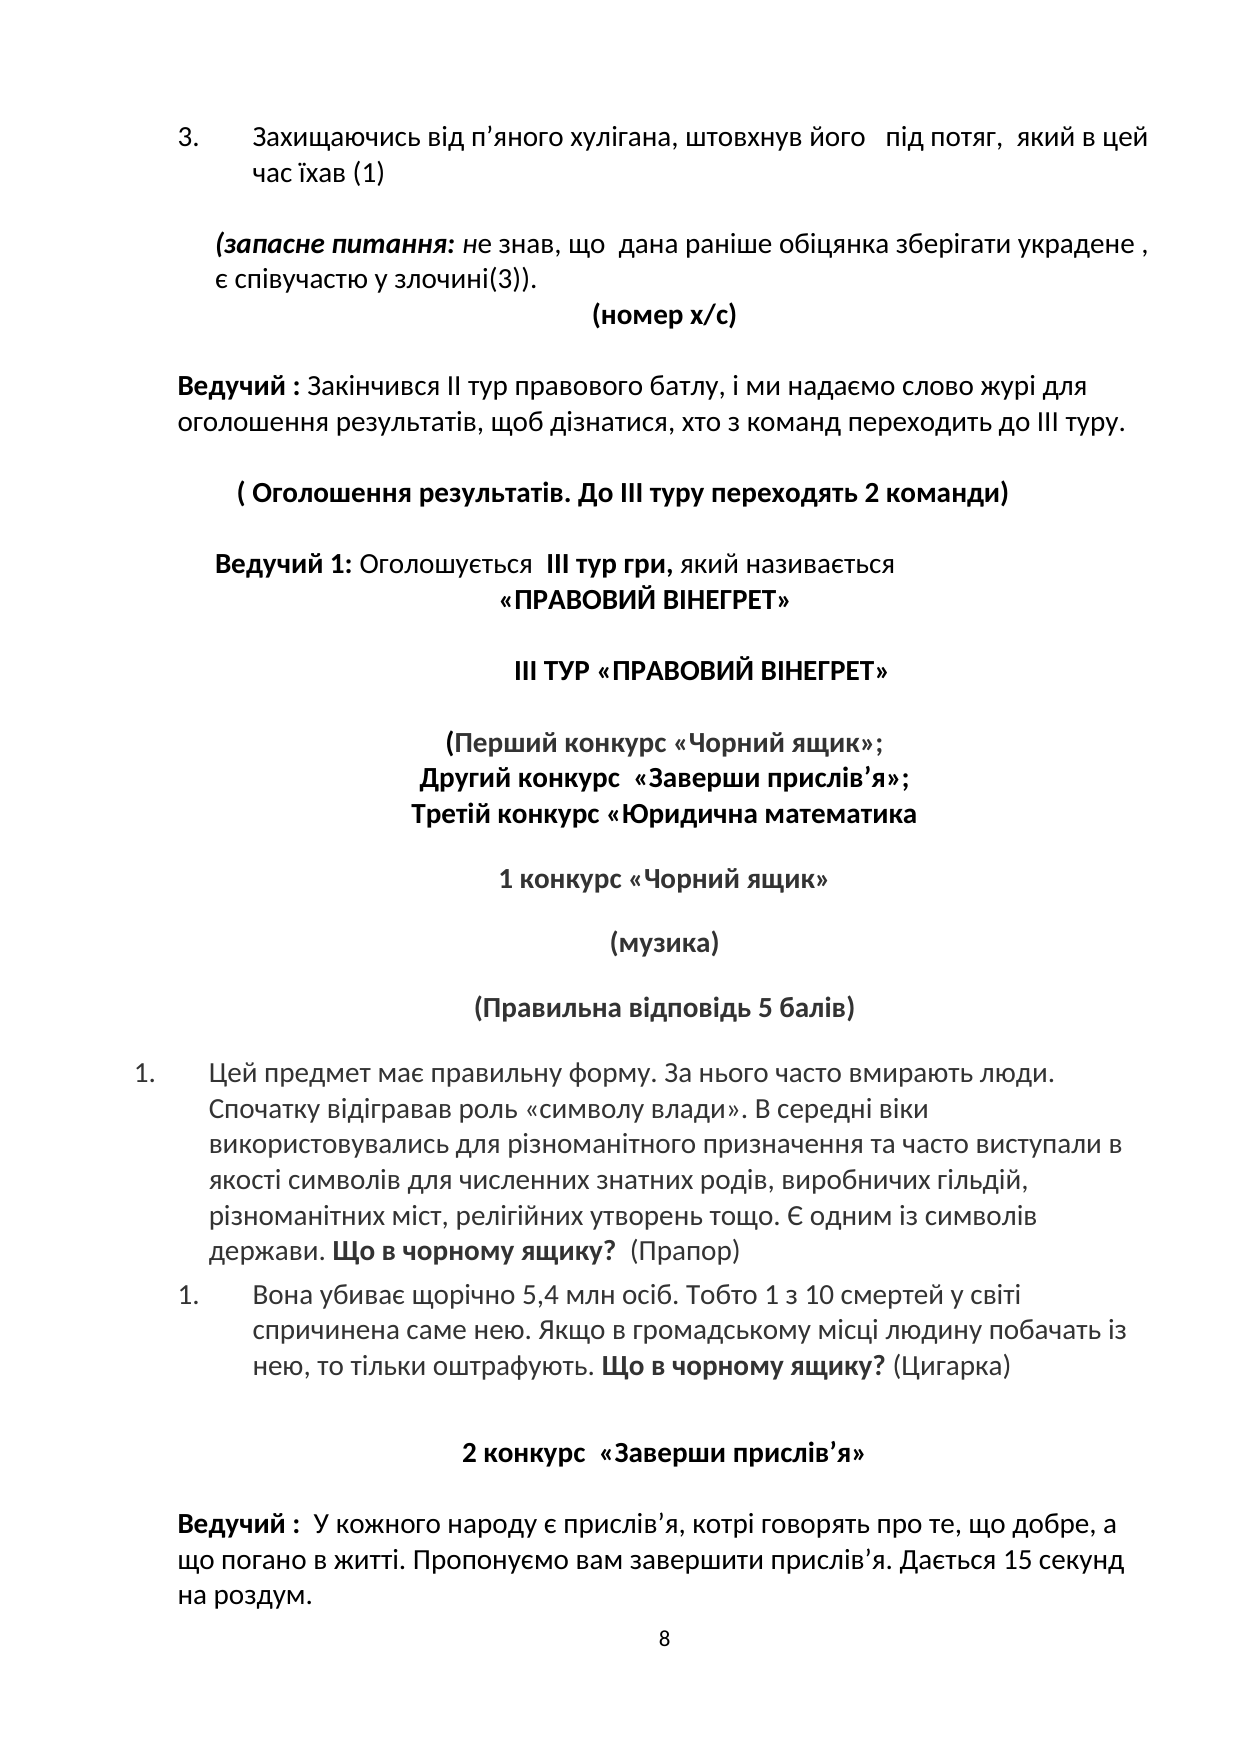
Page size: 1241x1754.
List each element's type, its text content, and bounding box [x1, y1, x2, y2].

list Захищаючись від п’яного хулігана, штовхнув його під потяг, який в цей час їхав (1) [177, 118, 1152, 189]
list Цей предмет має правильну форму. За нього часто вмирають люди. Спочатку відігравав роль «символу влади». В середні віки використовувались для різноманітного призначення та часто виступали в якості символів для численних знатних родів, виробничих гільдій, різноманітних міст, релігійних утворень тощо. Є одним із символів держави. Що в чорному ящику? (Прапор) [133, 1054, 1152, 1268]
text 2 конкурс «Заверши прислів’я» [177, 1434, 1152, 1469]
text Ведучий : У кожного народу є прислів’я, котрі говорять про те, що добре, а що погано в житті. Пропонуємо вам завершити прислів’я. Дається 15 секунд на роздум. [177, 1505, 1152, 1612]
text Другий конкурс «Заверши прислів’я»; [177, 759, 1152, 795]
text «ПРАВОВИЙ ВІНЕГРЕТ» [215, 581, 1152, 617]
text (Правильна відповідь 5 балів) [177, 989, 1152, 1025]
text Третій конкурс «Юридична математика [177, 795, 1152, 831]
text Ведучий 1: Оголошується ІІІ тур гри, який називається [215, 546, 1152, 581]
text Ведучий : Закінчився ІІ тур правового батлу, і ми надаємо слово журі для оголошення результатів, щоб дізнатися, хто з команд переходить до ІІІ туру. [177, 367, 1152, 439]
text (Перший конкурс «Чорний ящик»; [177, 724, 1152, 759]
text 1 конкурс «Чорний ящик» [177, 860, 1152, 895]
list Вона убиває щорічно 5,4 млн осіб. Тобто 1 з 10 смертей у світі спричинена саме нею. Якщо в громадському місці людину побачать із нею, то тільки оштрафують. Що в чорному ящику? (Цигарка) [177, 1276, 1152, 1383]
text ( Оголошення результатів. До ІІІ туру переходять 2 команди) [177, 474, 1152, 510]
list (запасне питання: не знав, що дана раніше обіцянка зберігати украдене , є співучастю у злочині(3)). [215, 225, 1152, 296]
list ІІІ ТУР «ПРАВОВИЙ ВІНЕГРЕТ» [252, 652, 1152, 688]
text (музика) [177, 924, 1152, 960]
text (номер х/с) [177, 296, 1152, 332]
